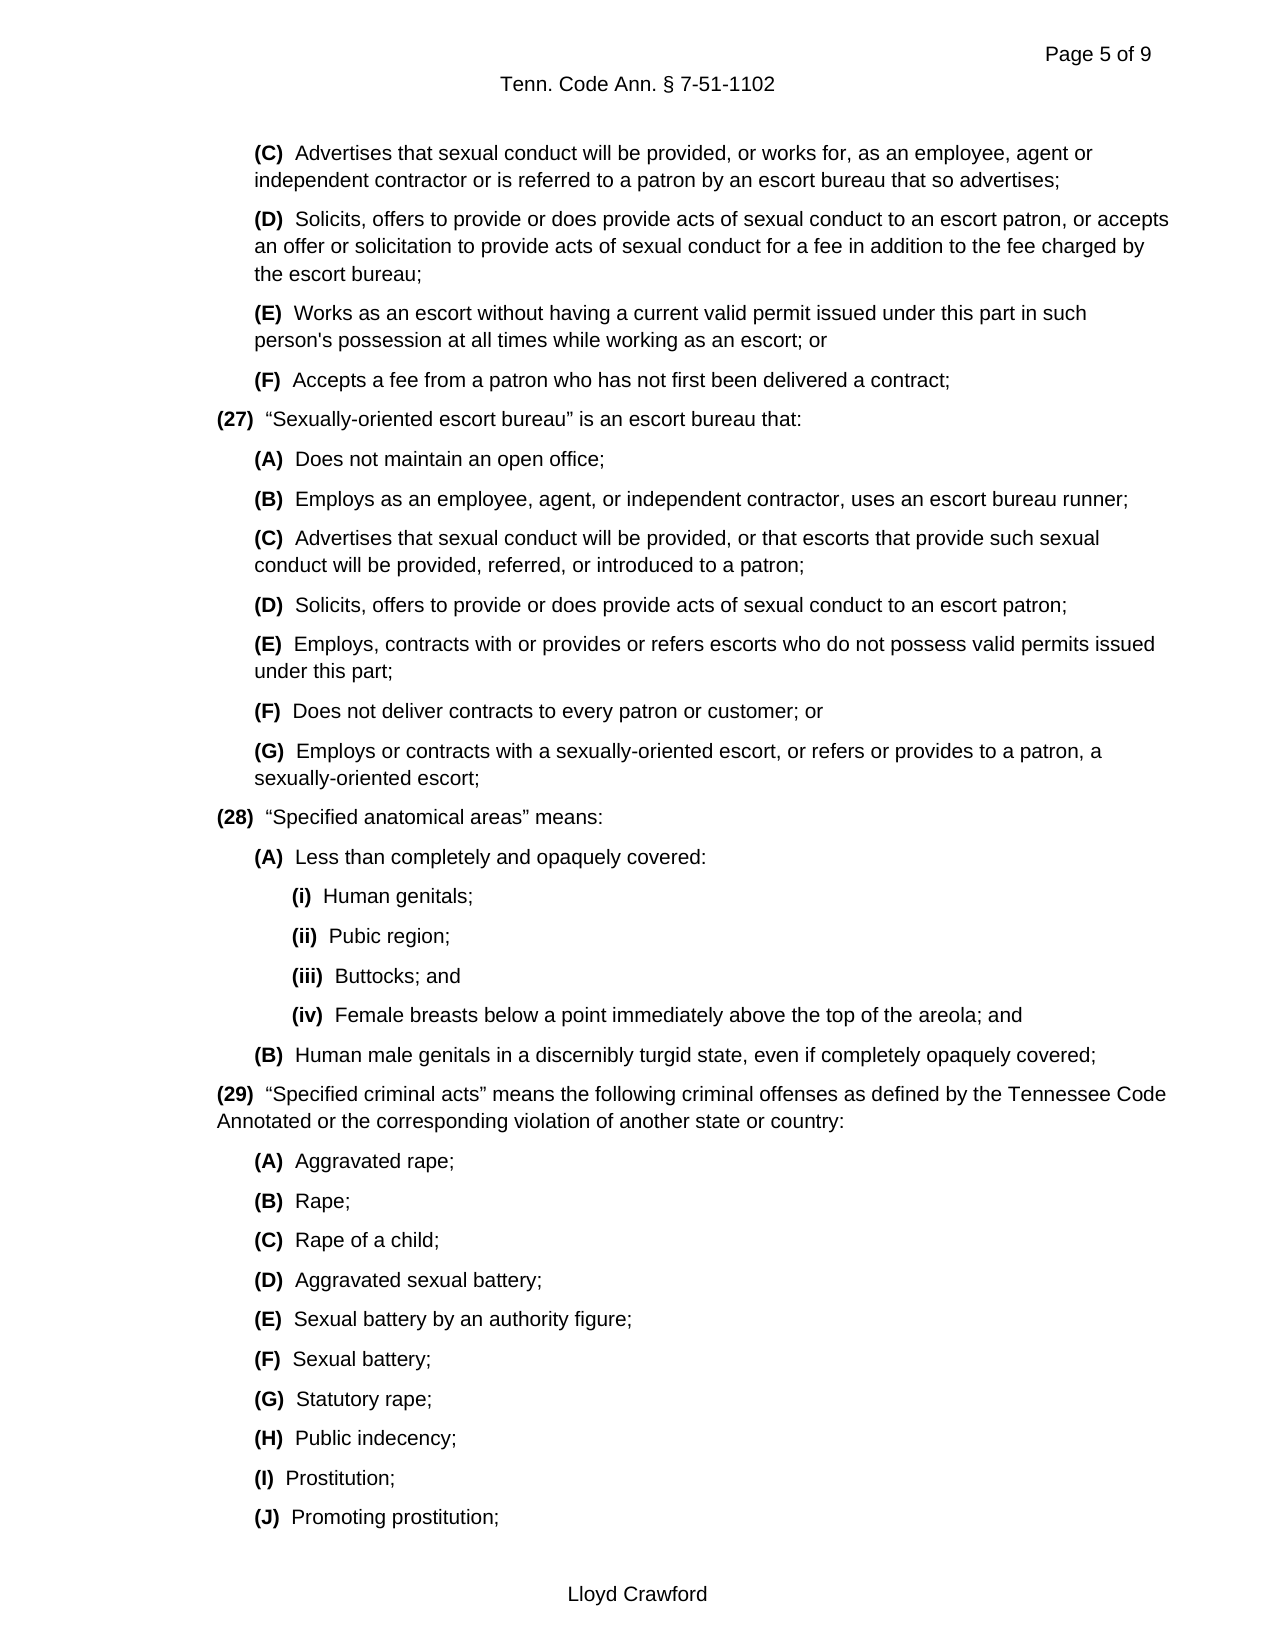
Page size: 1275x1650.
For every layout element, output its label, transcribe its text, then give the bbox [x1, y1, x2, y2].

text (E) Works as an escort without having a current valid permit issued under this part in such person's possession at all times while working as an escort; or [254, 298, 1171, 352]
text (E) Sexual battery by an authority figure; [254, 1304, 1171, 1331]
text (A) Less than completely and opaquely covered: [254, 842, 1171, 869]
text (iv) Female breasts below a point immediately above the top of the areola; and [292, 1000, 1171, 1027]
text (C) Advertises that sexual conduct will be provided, or works for, as an employee, agent or independent contractor or is referred to a patron by an escort bureau that so advertises; [254, 137, 1171, 192]
text (D) Aggravated sexual battery; [254, 1264, 1171, 1292]
text (J) Promoting prostitution; [254, 1502, 1171, 1529]
text (B) Employs as an employee, agent, or independent contractor, uses an escort bureau runner; [254, 483, 1171, 510]
text (E) Employs, contracts with or provides or refers escorts who do not possess valid permits issued under this part; [254, 629, 1171, 683]
text (F) Sexual battery; [254, 1344, 1171, 1371]
text (C) Rape of a child; [254, 1225, 1171, 1252]
text (A) Aggravated rape; [254, 1146, 1171, 1173]
text (27) “Sexually-oriented escort bureau” is an escort bureau that: [217, 404, 1171, 431]
text (G) Statutory rape; [254, 1383, 1171, 1410]
text (29) “Specified criminal acts” means the following criminal offenses as defined by the Tennessee Code Annotated or the corresponding violation of another state or country: [217, 1079, 1171, 1133]
text (F) Does not deliver contracts to every patron or customer; or [254, 696, 1171, 723]
text (B) Rape; [254, 1185, 1171, 1212]
text (D) Solicits, offers to provide or does provide acts of sexual conduct to an escort patron; [254, 589, 1171, 617]
text (C) Advertises that sexual conduct will be provided, or that escorts that provide such sexual conduct will be provided, referred, or introduced to a patron; [254, 523, 1171, 577]
text (ii) Pubic region; [292, 921, 1171, 948]
text (B) Human male genitals in a discernibly turgid state, even if completely opaquely covered; [254, 1039, 1171, 1067]
text (D) Solicits, offers to provide or does provide acts of sexual conduct to an escort patron, or accepts an offer or solicitation to provide acts of sexual conduct for a fee in addition to the fee charged by the escort bureau; [254, 204, 1171, 285]
text (G) Employs or contracts with a sexually-oriented escort, or refers or provides to a patron, a sexually-oriented escort; [254, 735, 1171, 789]
text (iii) Buttocks; and [292, 960, 1171, 987]
text (A) Does not maintain an open office; [254, 444, 1171, 471]
text (H) Public indecency; [254, 1423, 1171, 1450]
text (28) “Specified anatomical areas” means: [217, 802, 1171, 829]
text (i) Human genitals; [292, 881, 1171, 908]
text (I) Prostitution; [254, 1462, 1171, 1489]
text (F) Accepts a fee from a patron who has not first been delivered a contract; [254, 364, 1171, 392]
